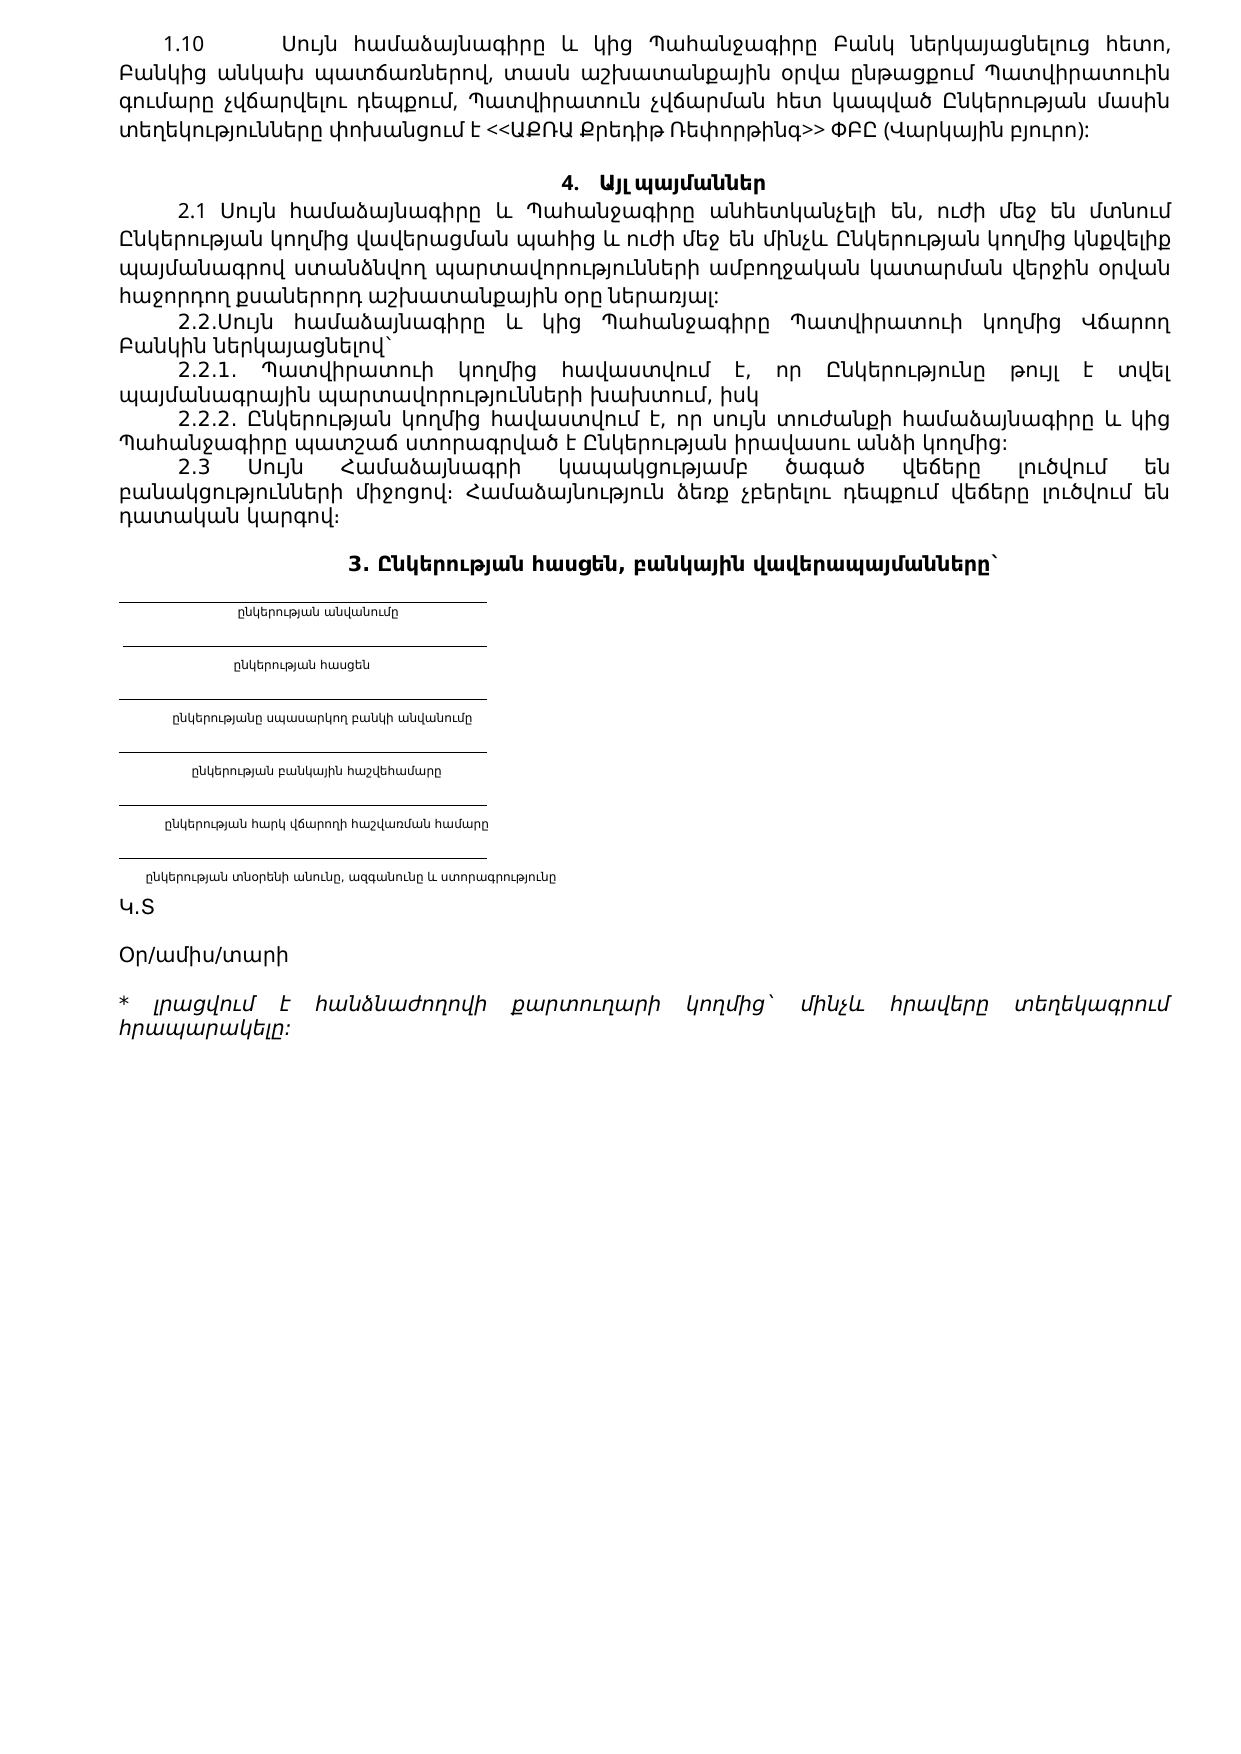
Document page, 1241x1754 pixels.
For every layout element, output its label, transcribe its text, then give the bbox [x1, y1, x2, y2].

text 2.2.Սույն համաձայնագիրը և կից Պահանջագիրը Պատվիրատուի կողմից Վճարող Բանկին ներկայացնելով` [118, 310, 1171, 358]
text 2.2.2. Ընկերության կողմից հավաստվում է, որ սույն տուժանքի համաձայնագիրը և կից Պահանջագիրը պատշաճ ստորագրված է Ընկերության իրավասու անձի կողմից: [118, 407, 1171, 455]
text ընկերության հասցեն [118, 658, 1171, 683]
text * լրացվում է հանձնաժողովի քարտուղարի կողմից` մինչև հրավերը տեղեկագրում հրապարակելը: [118, 992, 1171, 1041]
list Սույն համաձայնագիրը և կից Պահանջագիրը Բանկ ներկայացնելուց հետո, Բանկից անկախ պատճառներով, տասն աշխատանքային օրվա ընթացքում Պատվիրատուին գումարը չվճարվելու դեպքում, Պատվիրատուն չվճարման հետ կապված Ընկերության մասին տեղեկությունները փոխանցում է <<ԱՔՌԱ Քրեդիթ Ռեփորթինգ>> ՓԲԸ (Վարկային բյուրո): [118, 29, 1171, 143]
text ընկերության տնօրենի անունը, ազգանունը և ստորագրությունը [118, 871, 1171, 895]
text ընկերությանը սպասարկող բանկի անվանումը [118, 712, 1171, 736]
text ընկերության հարկ վճարողի հաշվառման համարը [118, 818, 1171, 842]
text 3. Ընկերության հասցեն, բանկային վավերապայմանները` [118, 552, 1171, 577]
text Օր/ամիս/տարի [118, 943, 1171, 968]
list Այլ պայմաններ [156, 168, 1171, 196]
text ընկերության բանկային հաշվեհամարը [118, 764, 1171, 789]
text 2.1 Սույն համաձայնագիրը և Պահանջագիրը անհետկանչելի են, ուժի մեջ են մտնում Ընկերության կողմից վավերացման պահից և ուժի մեջ են մինչև Ընկերության կողմից կնքվելիք պայմանագրով ստանձնվող պարտավորությունների ամբողջական կատարման վերջին օրվան հաջորդող քսաներորդ աշխատանքային օրը ներառյալ: [118, 196, 1171, 310]
text 2.2.1. Պատվիրատուի կողմից հավաստվում է, որ Ընկերությունը թույլ է տվել պայմանագրային պարտավորությունների խախտում, իսկ [118, 358, 1171, 407]
text Կ.Տ [118, 895, 1171, 919]
text 2.3 Սույն Համաձայնագրի կապակցությամբ ծագած վեճերը լուծվում են բանակցությունների միջոցով։ Համաձայնություն ձեռք չբերելու դեպքում վեճերը լուծվում են դատական կարգով։ [118, 455, 1171, 528]
text ընկերության անվանումը [118, 606, 1171, 630]
